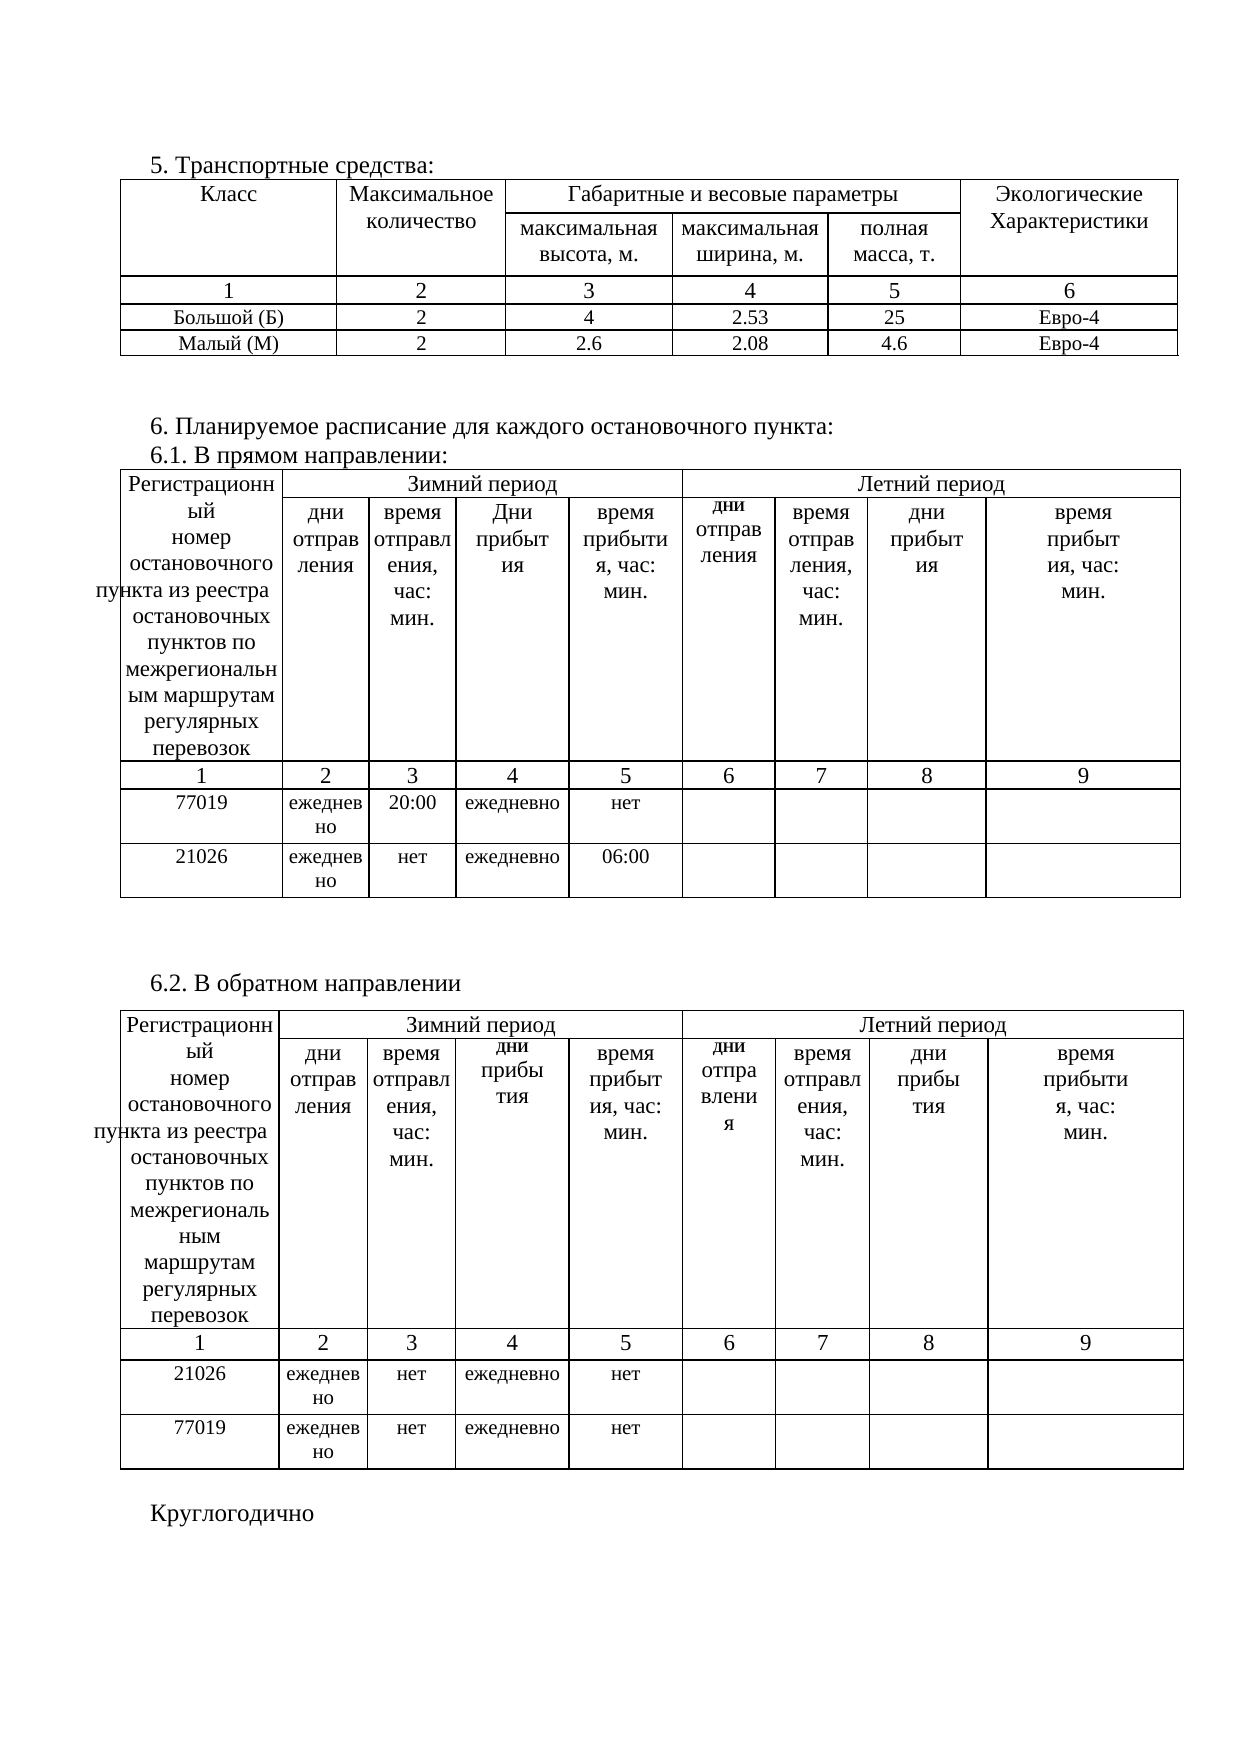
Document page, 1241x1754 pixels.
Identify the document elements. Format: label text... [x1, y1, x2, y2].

table_cell [776, 1415, 869, 1468]
table_cell нет [570, 790, 682, 842]
table_cell [683, 1415, 775, 1468]
table_cell 2 [337, 277, 505, 303]
table_cell Евро-4 [961, 331, 1177, 354]
table_cell [776, 844, 867, 897]
table_cell [683, 844, 774, 897]
table_cell 5 [570, 1329, 682, 1359]
table_cell 6 [961, 277, 1177, 303]
table_cell 3 [506, 277, 672, 303]
table_cell 8 [870, 1329, 987, 1359]
table_cell ежедневно [456, 1361, 568, 1414]
table_cell ежедневно [283, 790, 368, 842]
table_header Зимний период [280, 1011, 682, 1038]
table_cell 4 [506, 305, 672, 329]
table_cell ежедневно [456, 1415, 568, 1468]
table_cell 4 [673, 277, 827, 303]
table_cell 7 [776, 762, 867, 788]
text Круглогодично [150, 1498, 1090, 1527]
table_cell нет [368, 1415, 455, 1468]
table_cell время отправл ения, час: мин. [370, 498, 455, 760]
table_header Экологические Характеристики [961, 180, 1177, 275]
table_cell 9 [987, 762, 1180, 788]
table_cell 5 [829, 277, 960, 303]
table_cell Дни прибыт ия [457, 498, 568, 760]
table_cell ежедневно [280, 1415, 367, 1468]
table_cell 2.6 [506, 331, 672, 354]
table_cell дни отправ ления [280, 1039, 367, 1327]
table_cell 77019 [121, 1415, 278, 1468]
table_cell ежедневно [457, 790, 568, 842]
table_cell Большой (Б) [121, 305, 336, 329]
table_cell [776, 790, 867, 842]
table_cell [868, 790, 985, 842]
table_cell максимальная ширина, м. [673, 214, 827, 275]
table_cell нет [370, 844, 455, 897]
table_cell ДНИ отправ ления [683, 498, 774, 760]
table_cell 6 [683, 762, 774, 788]
table_cell 21026 [121, 844, 282, 897]
table_cell ежедневно [457, 844, 568, 897]
table_cell 06:00 [570, 844, 682, 897]
table_cell ежедневно [283, 844, 368, 897]
table_cell дни прибыт ия [868, 498, 985, 760]
table_cell время прибыти я, час: мин. [989, 1039, 1183, 1327]
table_cell 4.6 [829, 331, 960, 354]
table_cell 5 [570, 762, 682, 788]
table_cell ДНИ отпра влени я [683, 1039, 775, 1327]
table_header Летний период [683, 1011, 1183, 1038]
table_cell [683, 790, 774, 842]
text 6.2. В обратном направлении [150, 968, 1090, 997]
table_cell [868, 844, 985, 897]
table_cell Евро-4 [961, 305, 1177, 329]
table_cell нет [570, 1361, 682, 1414]
table_header Габаритные и весовые параметры [506, 180, 960, 212]
table_cell 6 [683, 1329, 775, 1359]
table_cell 25 [829, 305, 960, 329]
table_cell время прибыти я, час: мин. [570, 498, 682, 760]
table_cell дни прибы тия [870, 1039, 987, 1327]
table_cell [987, 790, 1180, 842]
table_cell нет [570, 1415, 682, 1468]
table_cell 3 [368, 1329, 455, 1359]
table_cell 3 [370, 762, 455, 788]
table_header Класс [121, 180, 336, 275]
text 5. Транспортные средства: [150, 150, 1090, 179]
table_cell 2 [283, 762, 368, 788]
table_cell ДНИ прибы тия [456, 1039, 568, 1327]
table_cell дни отправ ления [283, 498, 368, 760]
table_cell [683, 1361, 775, 1414]
table_cell время отправл ения, час: мин. [776, 1039, 869, 1327]
table_cell максимальная высота, м. [506, 214, 672, 275]
table_cell время отправ ления, час: мин. [776, 498, 867, 760]
table_cell ежедневно [280, 1361, 367, 1414]
table_cell нет [368, 1361, 455, 1414]
table_cell 1 [121, 277, 336, 303]
table_header Зимний период [283, 470, 682, 497]
table_cell 77019 [121, 790, 282, 842]
table_cell [989, 1361, 1183, 1414]
text 6.1. В прямом направлении: [150, 440, 1090, 469]
table_header Летний период [683, 470, 1180, 497]
table_cell 2.08 [673, 331, 827, 354]
table_cell время прибыт ия, час: мин. [987, 498, 1180, 760]
table_cell 9 [989, 1329, 1183, 1359]
table_cell 2 [280, 1329, 367, 1359]
table_cell 7 [776, 1329, 869, 1359]
table_cell [870, 1415, 987, 1468]
table_header Максимальное количество [337, 180, 505, 275]
table_cell время отправл ения, час: мин. [368, 1039, 455, 1327]
table_cell полная масса, т. [829, 214, 960, 275]
table_cell 21026 [121, 1361, 278, 1414]
table_cell [989, 1415, 1183, 1468]
table_cell [776, 1361, 869, 1414]
table_header Регистрационный номер остановочного пункта из реестра остановочных пунктов по межрегиональным маршрутам регулярных перевозок [121, 470, 282, 760]
table_cell 2 [337, 331, 505, 354]
table_cell 2.53 [673, 305, 827, 329]
table_cell 4 [456, 1329, 568, 1359]
text 6. Планируемое расписание для каждого остановочного пункта: [150, 411, 1090, 440]
table_cell 20:00 [370, 790, 455, 842]
table_cell время прибыт ия, час: мин. [570, 1039, 682, 1327]
table_cell 4 [457, 762, 568, 788]
table_cell [870, 1361, 987, 1414]
table_cell Малый (М) [121, 331, 336, 354]
table_cell [987, 844, 1180, 897]
table_cell 2 [337, 305, 505, 329]
table_cell 1 [121, 1329, 278, 1359]
table_cell 1 [121, 762, 282, 788]
table_cell 8 [868, 762, 985, 788]
table_header Регистрационный номер остановочного пункта из реестра остановочных пунктов по межрегиональным маршрутам регулярных перевозок [121, 1011, 278, 1327]
